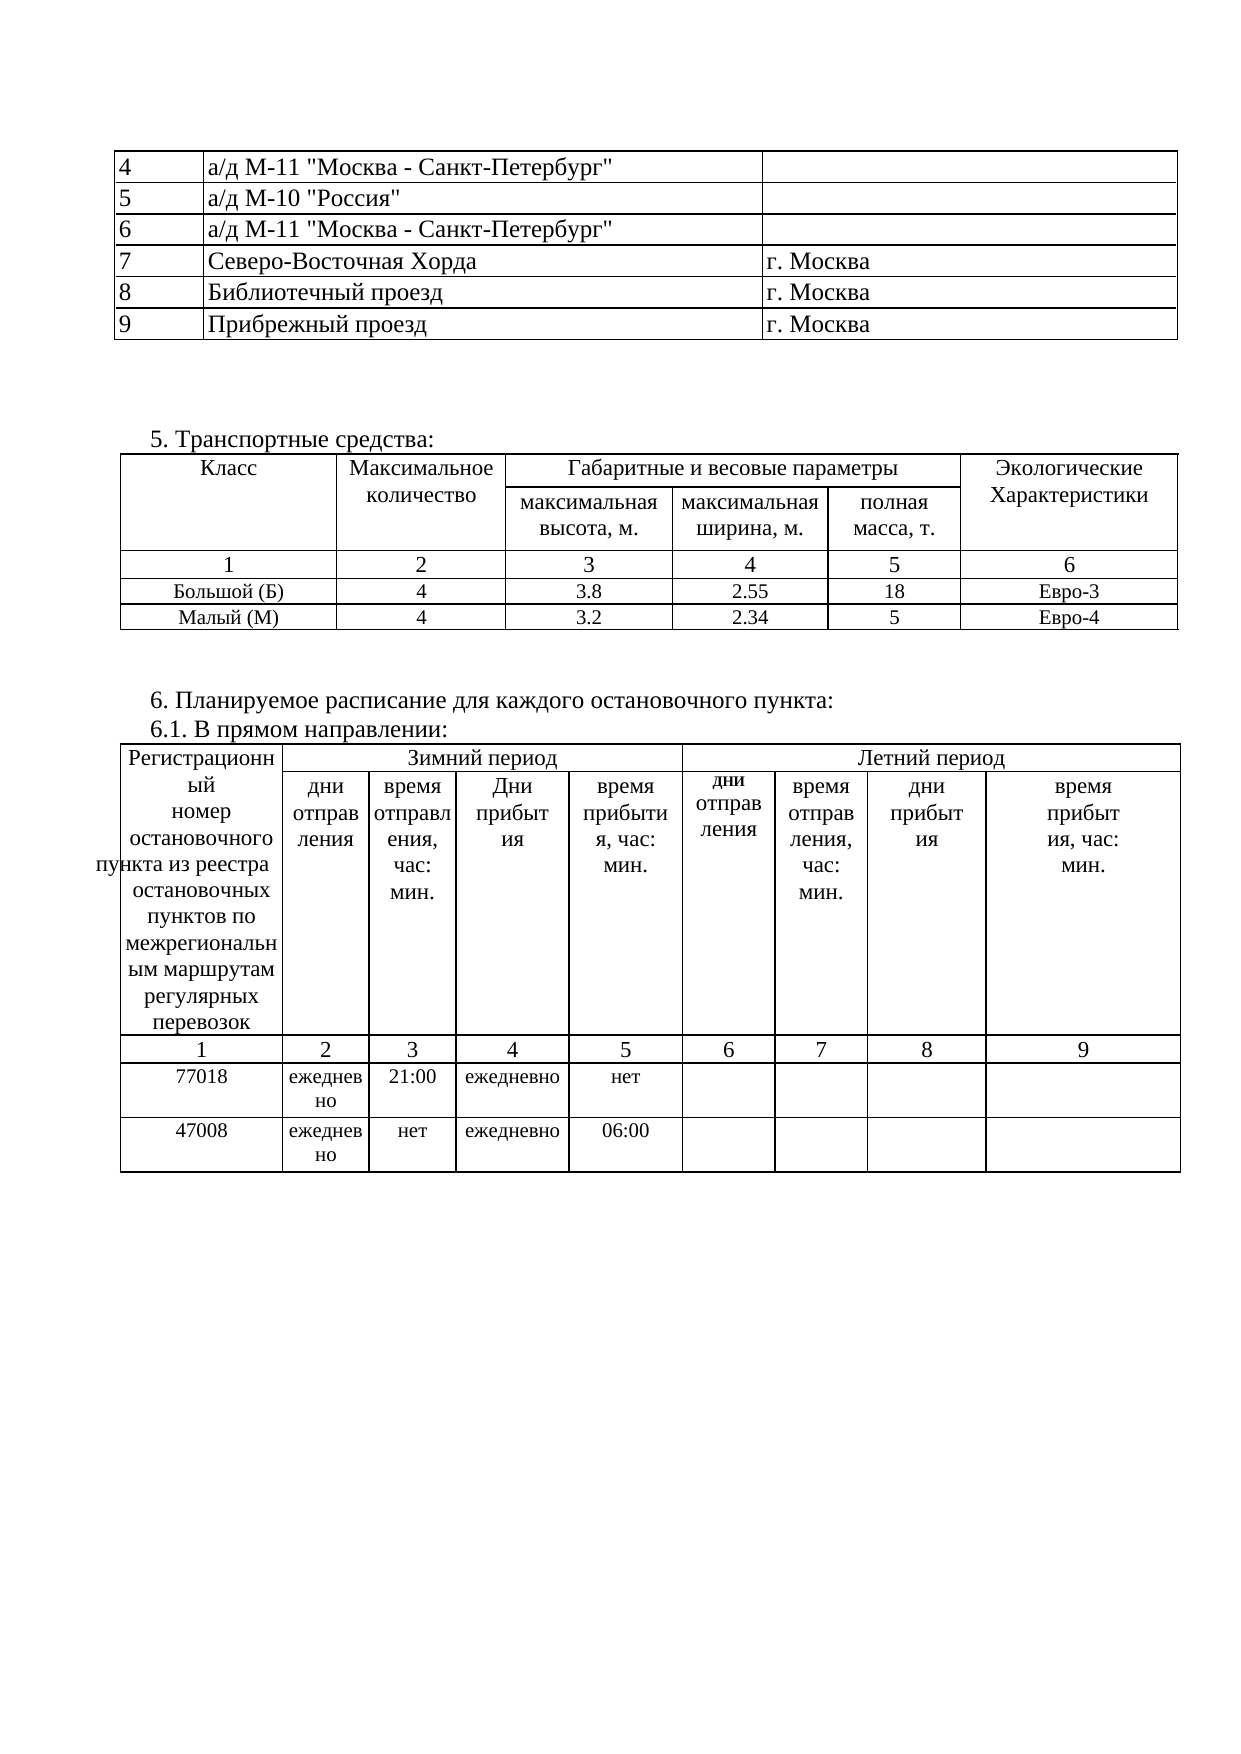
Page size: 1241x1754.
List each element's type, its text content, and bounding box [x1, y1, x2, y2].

table_cell [987, 1064, 1180, 1117]
table_cell 18 [829, 579, 960, 603]
table_cell [763, 213, 1177, 244]
text 6.1. В прямом направлении: [150, 714, 1090, 743]
table_cell 4 [115, 152, 203, 181]
table_cell ежедневно [283, 1118, 368, 1171]
table_cell время прибыт ия, час: мин. [987, 772, 1180, 1034]
table_cell 2.55 [673, 579, 827, 603]
table_cell 7 [776, 1036, 867, 1062]
table_cell время отправл ения, час: мин. [370, 772, 455, 1034]
table_cell 9 [115, 308, 203, 339]
table_cell ежедневно [457, 1118, 568, 1171]
table_header Габаритные и весовые параметры [506, 455, 960, 486]
table_cell Малый (М) [121, 605, 336, 629]
table_cell 06:00 [570, 1118, 682, 1171]
table_cell 6 [683, 1036, 774, 1062]
table_cell 5 [570, 1036, 682, 1062]
table_header Максимальное количество [337, 455, 505, 549]
table_header Летний период [683, 745, 1180, 771]
table_cell полная масса, т. [829, 488, 960, 549]
table_cell 3.2 [506, 605, 672, 629]
text 5. Транспортные средства: [150, 424, 1090, 453]
table_cell 2 [337, 551, 505, 577]
table_cell 5 [829, 551, 960, 577]
table_cell [763, 181, 1177, 213]
table_cell 9 [987, 1036, 1180, 1062]
table_cell Библиотечный проезд [204, 277, 762, 307]
table_cell 7 [115, 245, 203, 276]
table_cell 2.34 [673, 605, 827, 629]
table_cell Северо-Восточная Хорда [204, 246, 762, 276]
table_cell 4 [337, 579, 505, 603]
table_cell ежедневно [457, 1064, 568, 1117]
table_cell ежедневно [283, 1064, 368, 1117]
table_cell максимальная ширина, м. [673, 488, 827, 549]
table_cell 4 [337, 605, 505, 629]
text 6. Планируемое расписание для каждого остановочного пункта: [150, 685, 1090, 714]
table_cell 8 [868, 1036, 985, 1062]
table_cell время прибыти я, час: мин. [570, 772, 682, 1034]
table_cell ДНИ отправ ления [683, 772, 774, 1034]
table_cell а/д М-11 "Москва - Санкт-Петербург" [204, 215, 762, 244]
table_header Экологические Характеристики [961, 455, 1177, 549]
table_cell максимальная высота, м. [506, 488, 672, 549]
table_cell Евро-3 [961, 579, 1177, 603]
table_cell а/д М-11 "Москва - Санкт-Петербург" [204, 152, 762, 181]
table_cell 4 [457, 1036, 568, 1062]
table_header Класс [121, 455, 336, 549]
table_cell г. Москва [763, 276, 1177, 307]
table_cell Дни прибыт ия [457, 772, 568, 1034]
table_cell 8 [115, 277, 203, 307]
table_cell а/д М-10 "Россия" [204, 183, 762, 213]
table_cell г. Москва [763, 307, 1177, 339]
table_cell [776, 1064, 867, 1117]
table_cell [683, 1064, 774, 1117]
table_cell 4 [673, 551, 827, 577]
table_cell время отправ ления, час: мин. [776, 772, 867, 1034]
table_cell Большой (Б) [121, 579, 336, 603]
table_cell [683, 1118, 774, 1171]
table_cell нет [370, 1118, 455, 1171]
table_cell нет [570, 1064, 682, 1117]
table_cell 5 [829, 605, 960, 629]
table_header Регистрационный номер остановочного пункта из реестра остановочных пунктов по межрегиональным маршрутам регулярных перевозок [121, 745, 282, 1034]
table_cell 21:00 [370, 1064, 455, 1117]
table_cell [868, 1118, 985, 1171]
table_cell [987, 1118, 1180, 1171]
table_cell [776, 1118, 867, 1171]
table_cell Евро-4 [961, 605, 1177, 629]
table_cell 3 [506, 551, 672, 577]
table_cell 3 [370, 1036, 455, 1062]
table_header Зимний период [283, 745, 682, 771]
table_cell дни отправ ления [283, 772, 368, 1034]
table_cell 77018 [121, 1064, 282, 1117]
table_cell 6 [115, 214, 203, 244]
table_cell 6 [961, 551, 1177, 577]
table_cell 1 [121, 1036, 282, 1062]
table_cell г. Москва [763, 244, 1177, 276]
table_cell [868, 1064, 985, 1117]
table_cell 3.8 [506, 579, 672, 603]
table_cell Прибрежный проезд [204, 309, 762, 339]
table_cell [763, 152, 1177, 181]
table_cell 1 [121, 551, 336, 577]
table_cell 2 [283, 1036, 368, 1062]
table_cell 5 [115, 183, 203, 213]
table_cell дни прибыт ия [868, 772, 985, 1034]
table_cell 47008 [121, 1118, 282, 1171]
